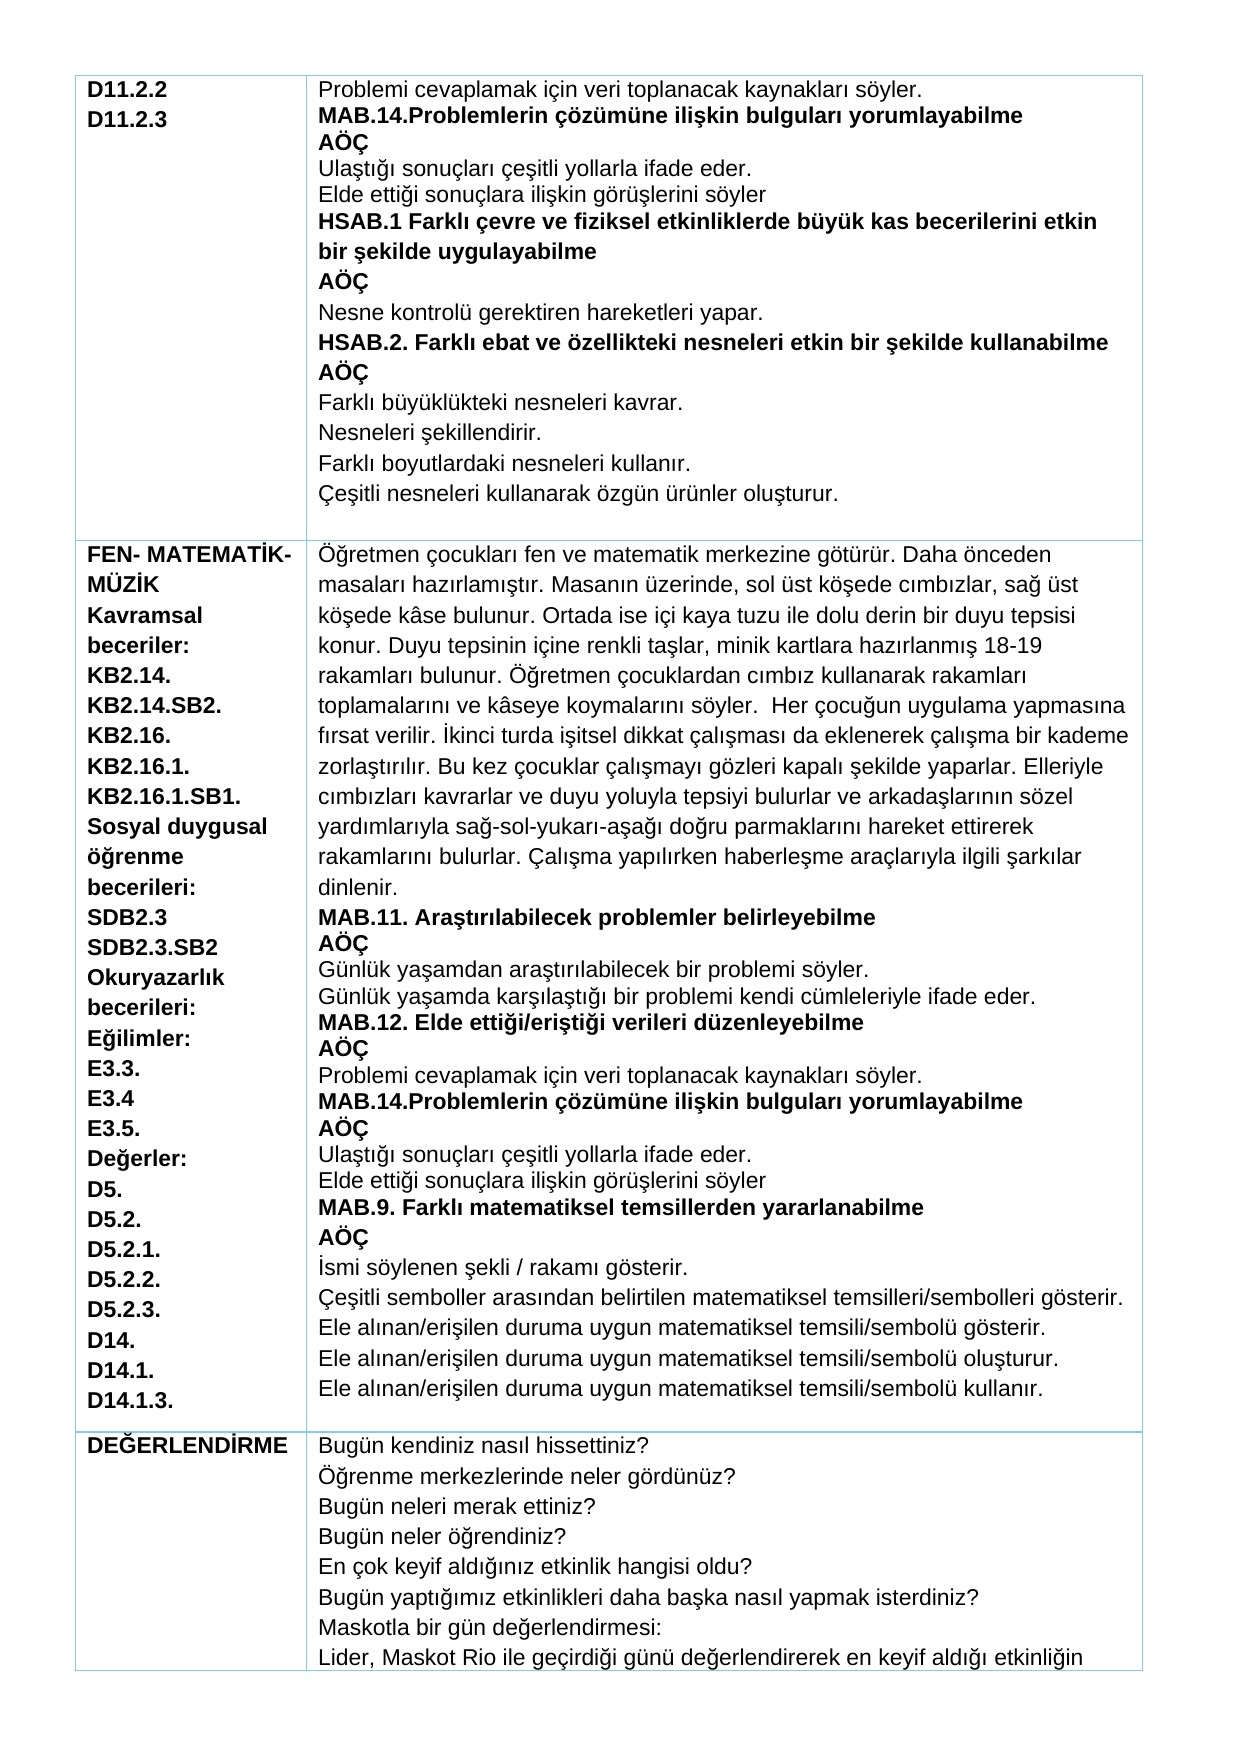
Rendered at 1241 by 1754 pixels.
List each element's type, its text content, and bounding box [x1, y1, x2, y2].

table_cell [307, 76, 1142, 540]
table_cell FEN- MATEMATİK- MÜZİK Kavramsal beceriler: KB2.14. KB2.14.SB2. KB2.16. KB2.16.1. KB2.16.1.SB1. Sosyal duygusal öğrenme becerileri: SDB2.3 SDB2.3.SB2 Okuryazarlık becerileri: Eğilimler: E3.3. E3.4 E3.5. Değerler: D5. D5.2. D5.2.1. D5.2.2. D5.2.3. D14. D14.1. D14.1.3. [76, 541, 306, 1431]
table_cell Öğretmen çocukları fen ve matematik merkezine götürür. Daha önceden masaları hazırlamıştır. Masanın üzerinde, sol üst köşede cımbızlar, sağ üst köşede kâse bulunur. Ortada ise içi kaya tuzu ile dolu derin bir duyu tepsisi konur. Duyu tepsinin içine renkli taşlar, minik kartlara hazırlanmış 18-19 rakamları bulunur. Öğretmen çocuklardan cımbız kullanarak rakamları toplamalarını ve kâseye koymalarını söyler. Her çocuğun uygulama yapmasına fırsat verilir. İkinci turda işitsel dikkat çalışması da eklenerek çalışma bir kademe zorlaştırılır. Bu kez çocuklar çalışmayı gözleri kapalı şekilde yaparlar. Elleriyle cımbızları kavrarlar ve duyu yoluyla tepsiyi bulurlar ve arkadaşlarının sözel yardımlarıyla sağ-sol-yukarı-aşağı doğru parmaklarını hareket ettirerek rakamlarını bulurlar. Çalışma yapılırken haberleşme araçlarıyla ilgili şarkılar dinlenir. MAB.11. Araştırılabilecek problemler belirleyebilme AÖÇ Günlük yaşamdan araştırılabilecek bir problemi söyler. Günlük yaşamda karşılaştığı bir problemi kendi cümleleriyle ifade eder. MAB.12. Elde ettiği/eriştiği verileri düzenleyebilme AÖÇ Problemi cevaplamak için veri toplanacak kaynakları söyler. MAB.14.Problemlerin çözümüne ilişkin bulguları yorumlayabilme AÖÇ Ulaştığı sonuçları çeşitli yollarla ifade eder. Elde ettiği sonuçlara ilişkin görüşlerini söyler MAB.9. Farklı matematiksel temsillerden yararlanabilme AÖÇ İsmi söylenen şekli / rakamı gösterir. Çeşitli semboller arasından belirtilen matematiksel temsilleri/sembolleri gösterir. Ele alınan/erişilen duruma uygun matematiksel temsili/sembolü gösterir. Ele alınan/erişilen duruma uygun matematiksel temsili/sembolü oluşturur. Ele alınan/erişilen duruma uygun matematiksel temsili/sembolü kullanır. [307, 541, 1142, 1431]
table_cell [76, 76, 306, 540]
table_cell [307, 1433, 1142, 1670]
table_cell DEĞERLENDİRME [76, 1433, 306, 1670]
